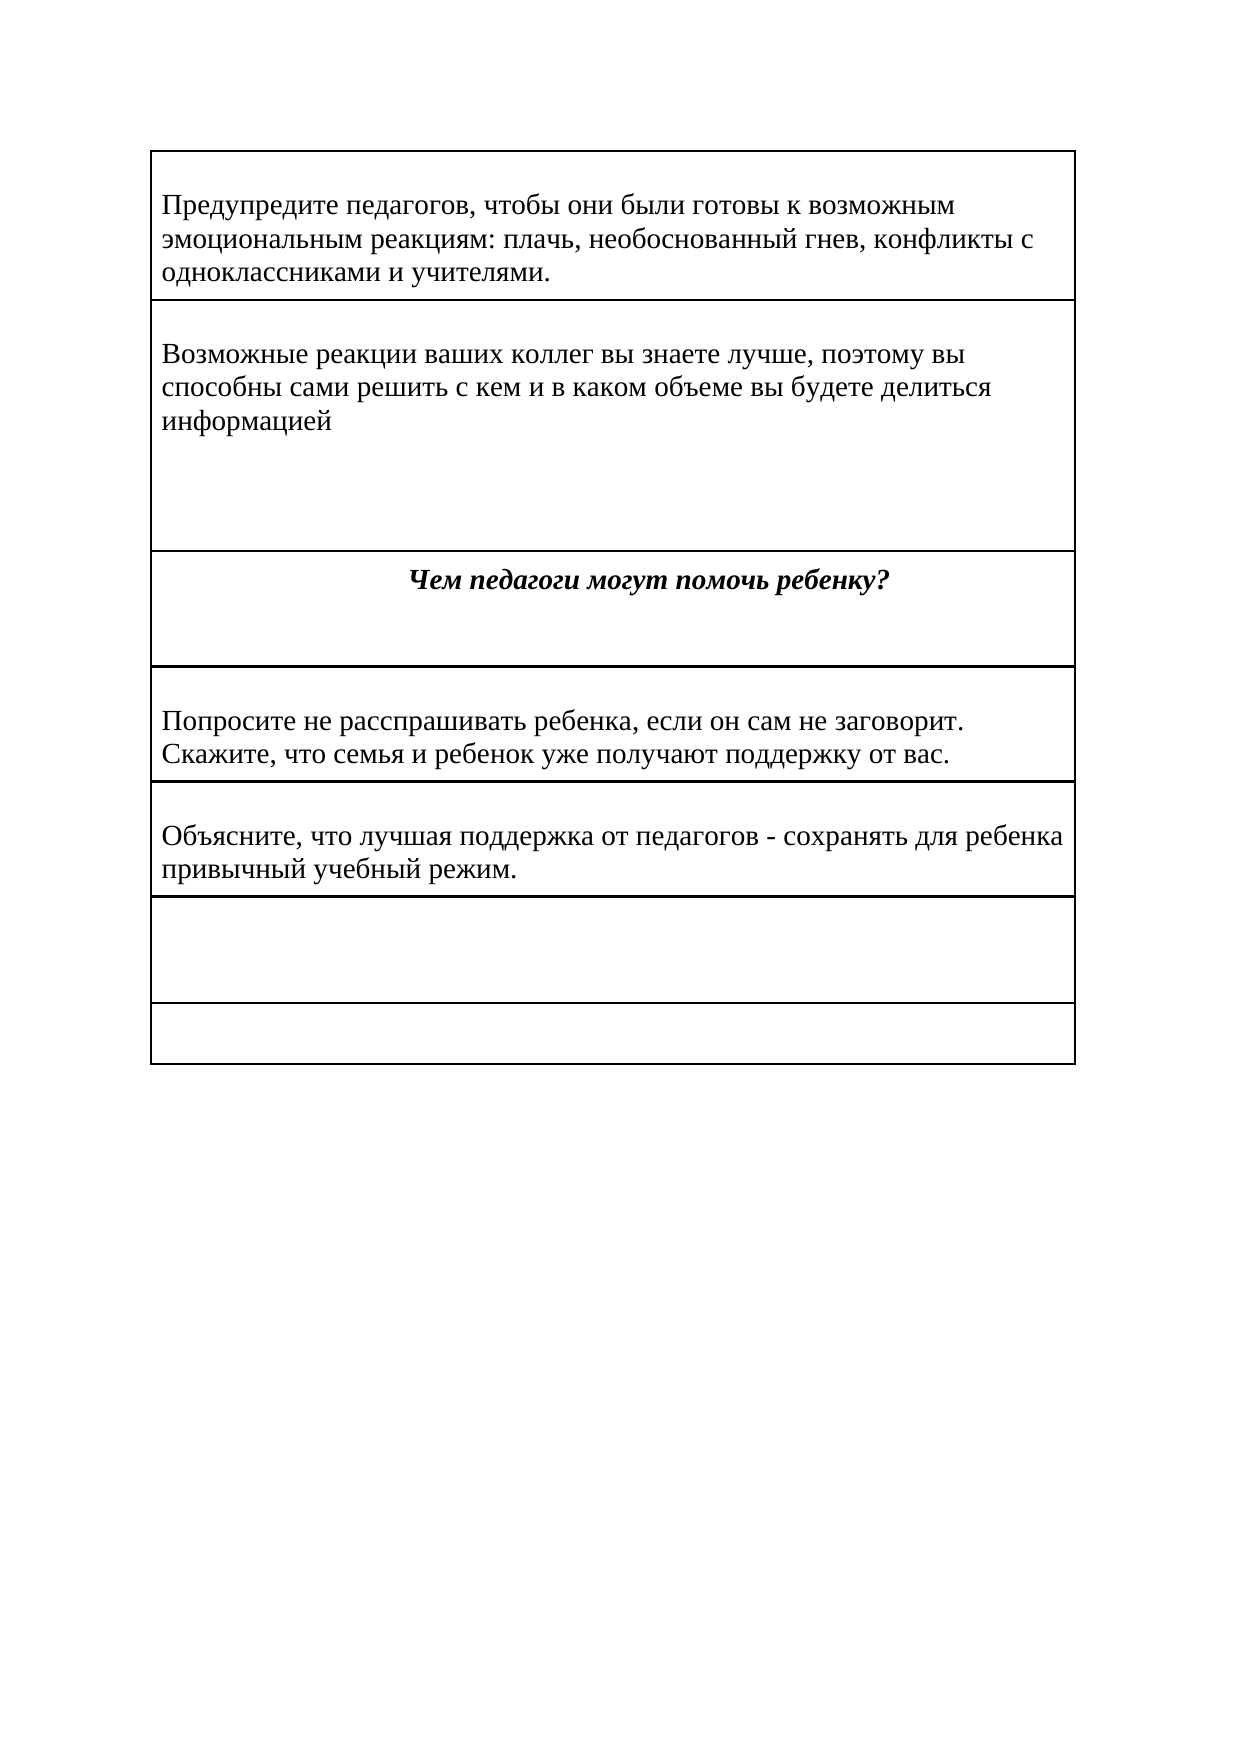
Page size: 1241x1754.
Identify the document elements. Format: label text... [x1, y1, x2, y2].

table_cell Попросите не расспрашивать ребенка, если он сам не заговорит. Скажите, что семья и ребенок уже получают поддержку от вас. [152, 668, 1074, 780]
table_cell [152, 1004, 1074, 1063]
table_cell Возможные реакции ваших коллег вы знаете лучше, поэтому вы способны сами решить с кем и в каком объеме вы будете делиться информацией [152, 301, 1074, 550]
table_cell Чем педагоги могут помочь ребенку? [152, 552, 1074, 665]
table_cell Предупредите педагогов, чтобы они были готовы к возможным эмоциональным реакциям: плачь, необоснованный гнев, конфликты с одноклассниками и учителями. [152, 152, 1074, 298]
table_cell Объясните, что лучшая поддержка от педагогов - сохранять для ребенка привычный учебный режим. [152, 783, 1074, 895]
table_cell [152, 898, 1074, 1002]
